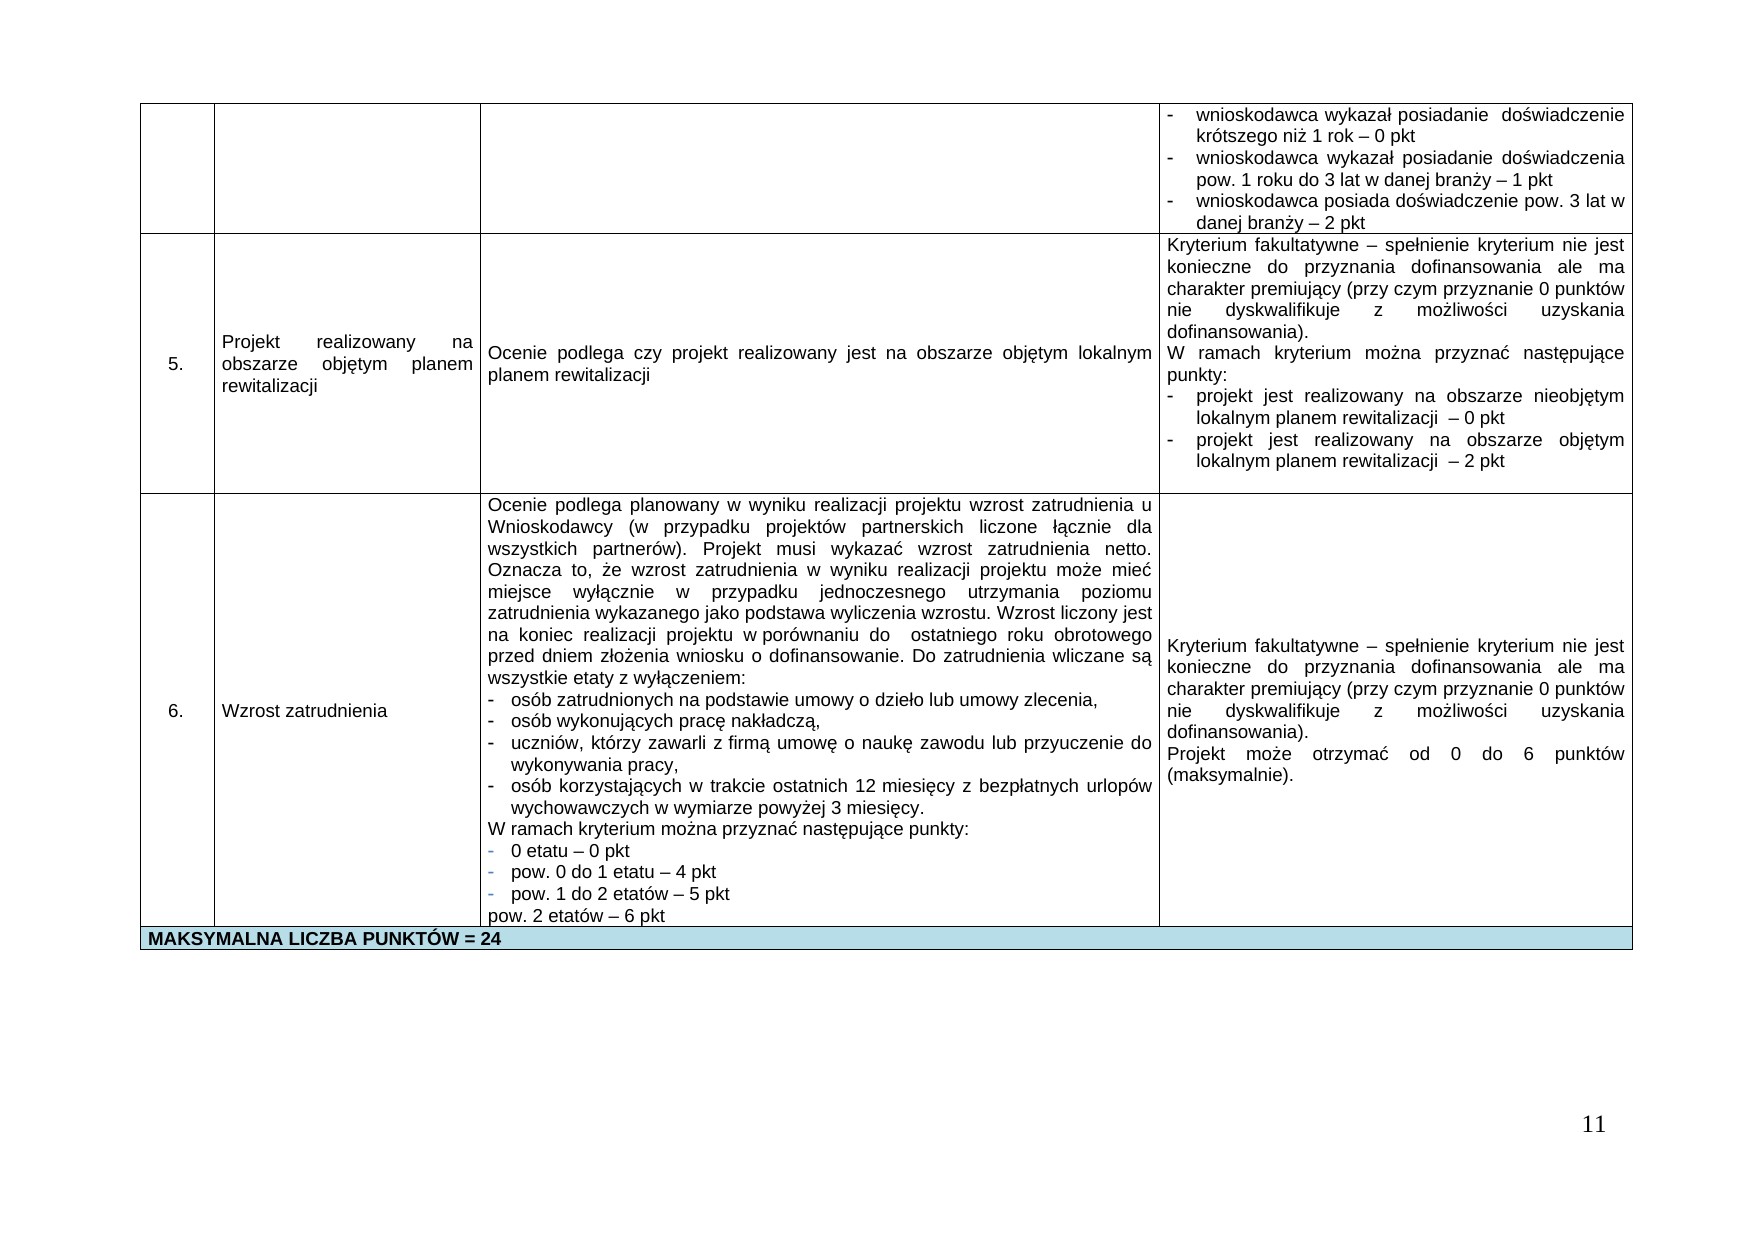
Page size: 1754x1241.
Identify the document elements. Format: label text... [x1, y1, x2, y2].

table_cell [1160, 104, 1632, 233]
table_cell 4. [141, 104, 214, 233]
table_cell Ocenie podlega planowany w wyniku realizacji projektu wzrost zatrudnienia u Wnioskodawcy (w przypadku projektów partnerskich liczone łącznie dla wszystkich partnerów). Projekt musi wykazać wzrost zatrudnienia netto. Oznacza to, że wzrost zatrudnienia w wyniku realizacji projektu może mieć miejsce wyłącznie w przypadku jednoczesnego utrzymania poziomu zatrudnienia wykazanego jako podstawa wyliczenia wzrostu. Wzrost liczony jest na koniec realizacji projektu w porównaniu do ostatniego roku obrotowego przed dniem złożenia wniosku o dofinansowanie. Do zatrudnienia wliczane są wszystkie etaty z wyłączeniem: osób zatrudnionych na podstawie umowy o dzieło lub umowy zlecenia, osób wykonujących pracę nakładczą, uczniów, którzy zawarli z firmą umowę o naukę zawodu lub przyuczenie do wykonywania pracy, osób korzystających w trakcie ostatnich 12 miesięcy z bezpłatnych urlopów wychowawczych w wymiarze powyżej 3 miesięcy. W ramach kryterium można przyznać następujące punkty: 0 etatu – 0 pkt pow. 0 do 1 etatu – 4 pkt pow. 1 do 2 etatów – 5 pkt pow. 2 etatów – 6 pkt [481, 494, 1159, 926]
table_cell Ocenie podlega czy projekt realizowany jest na obszarze objętym lokalnym planem rewitalizacji [481, 234, 1159, 493]
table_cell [215, 104, 480, 233]
table_cell MAKSYMALNA LICZBA PUNKTÓW = 24 [141, 927, 1632, 949]
table_cell Kryterium fakultatywne – spełnienie kryterium nie jest konieczne do przyznania dofinansowania ale ma charakter premiujący (przy czym przyznanie 0 punktów nie dyskwalifikuje z możliwości uzyskania dofinansowania). W ramach kryterium można przyznać następujące punkty: projekt jest realizowany na obszarze nieobjętym lokalnym planem rewitalizacji – 0 pkt projekt jest realizowany na obszarze objętym lokalnym planem rewitalizacji – 2 pkt [1160, 234, 1632, 493]
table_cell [481, 104, 1159, 233]
table_cell Projekt realizowany na obszarze objętym planem rewitalizacji [215, 234, 480, 493]
table_cell Wzrost zatrudnienia [215, 494, 480, 926]
table_cell 6. [141, 494, 214, 926]
table_cell Kryterium fakultatywne – spełnienie kryterium nie jest konieczne do przyznania dofinansowania ale ma charakter premiujący (przy czym przyznanie 0 punktów nie dyskwalifikuje z możliwości uzyskania dofinansowania). Projekt może otrzymać od 0 do 6 punktów (maksymalnie). [1160, 494, 1632, 926]
table_cell 5. [141, 234, 214, 493]
